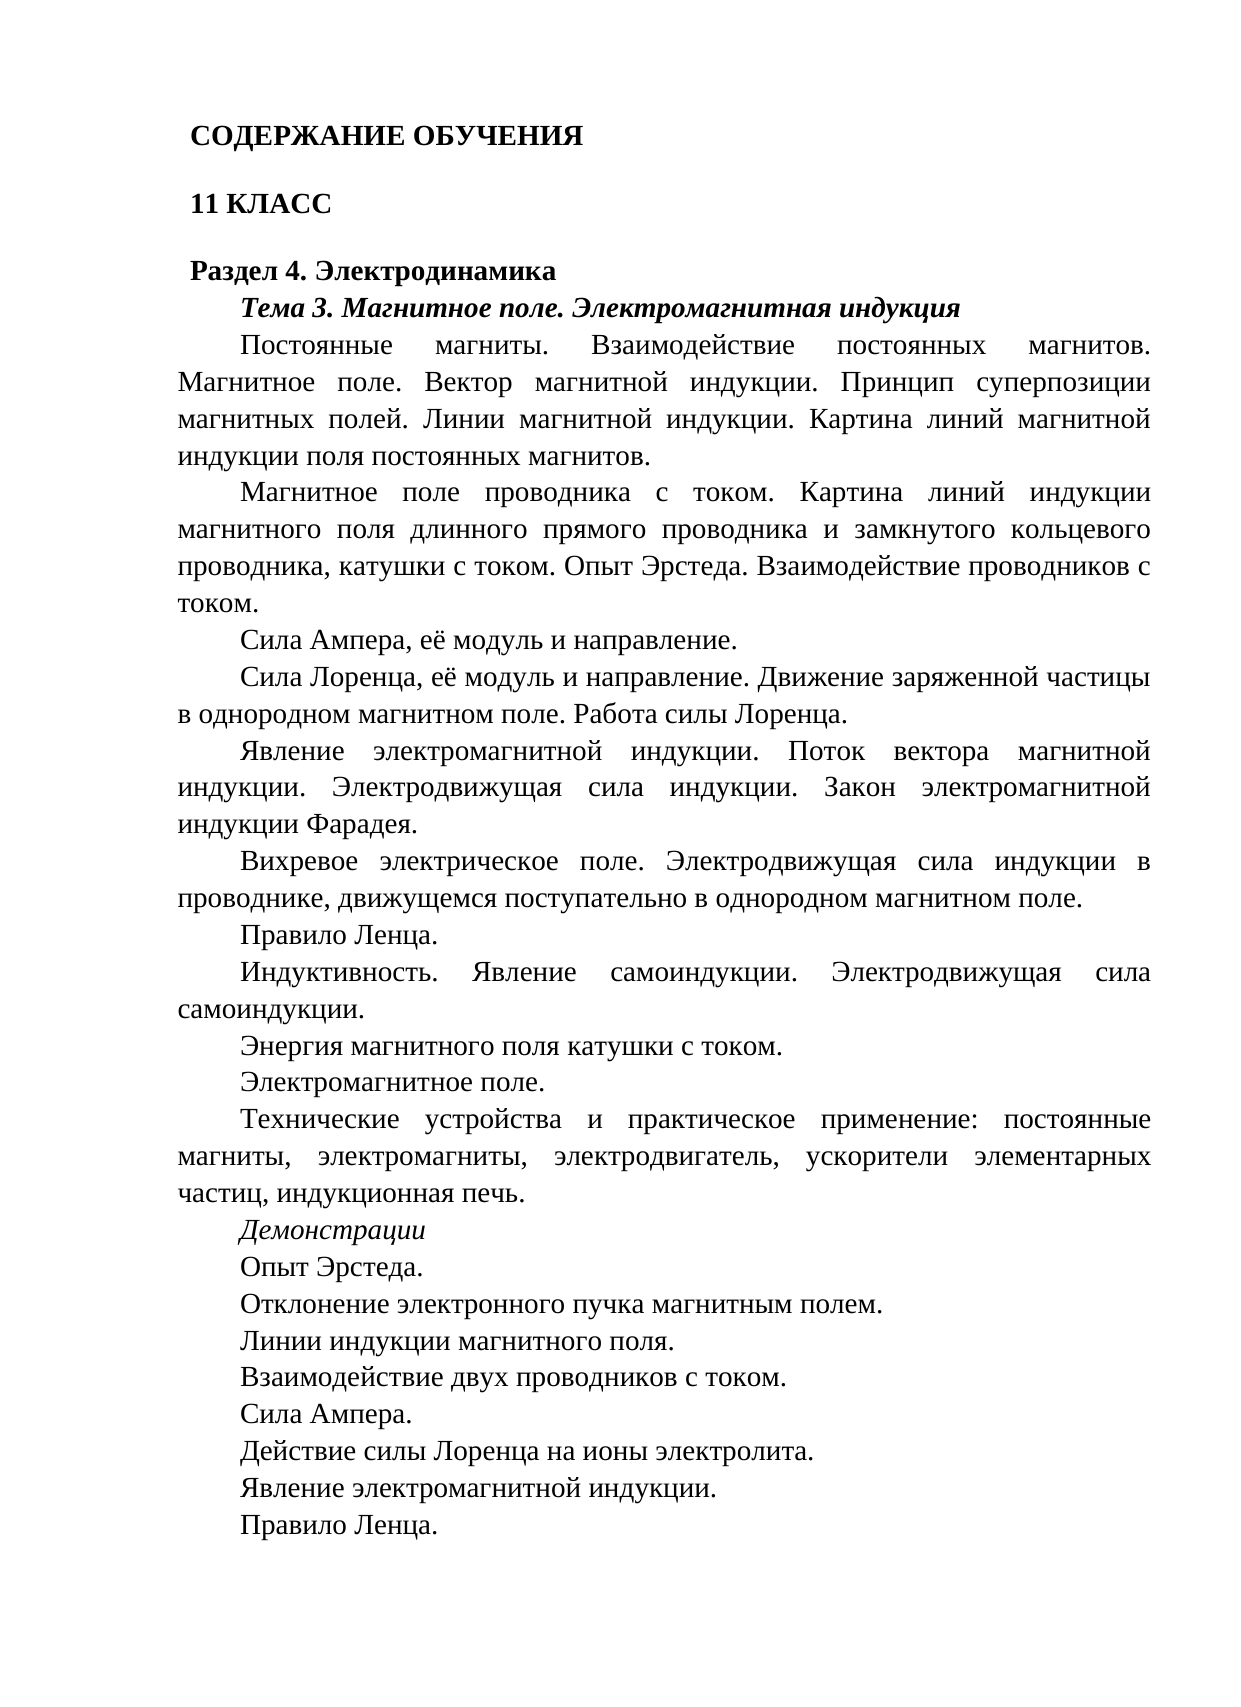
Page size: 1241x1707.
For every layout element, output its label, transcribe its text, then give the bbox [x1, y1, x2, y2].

text Взаимодействие двух проводников с током. [177, 1359, 1152, 1393]
text Линии индукции магнитного поля. [177, 1323, 1152, 1356]
text Энергия магнитного поля катушки с током. [177, 1028, 1152, 1061]
text Вихревое электрическое поле. Электродвижущая сила индукции в проводнике, движущемся поступательно в однородном магнитном поле. [177, 843, 1152, 914]
text Явление электромагнитной индукции. [177, 1470, 1152, 1504]
text Индуктивность. Явление самоиндукции. Электродвижущая сила самоиндукции. [177, 954, 1152, 1024]
text Опыт Эрстеда. [177, 1249, 1152, 1282]
text Сила Ампера. [177, 1396, 1152, 1430]
text Отклонение электронного пучка магнитным полем. [177, 1286, 1152, 1319]
text Действие силы Лоренца на ионы электролита. [177, 1433, 1152, 1467]
text Явление электромагнитной индукции. Поток вектора магнитной индукции. Электродвижущая сила индукции. Закон электромагнитной индукции Фарадея. [177, 733, 1152, 840]
text Демонстрации [177, 1212, 1152, 1246]
text Раздел 4. Электродинамика [190, 253, 1152, 287]
text Магнитное поле проводника с током. Картина линий индукции магнитного поля длинного прямого проводника и замкнутого кольцевого проводника, катушки с током. Опыт Эрстеда. Взаимодействие проводников с током. [177, 474, 1152, 619]
text Постоянные магниты. Взаимодействие постоянных магнитов. Магнитное поле. Вектор магнитной индукции. Принцип суперпозиции магнитных полей. Линии магнитной индукции. Картина линий магнитной индукции поля постоянных магнитов. [177, 327, 1152, 471]
text 11 КЛАСС [190, 186, 1152, 219]
text Правило Ленца. [177, 917, 1152, 951]
text Тема 3. Магнитное поле. Электромагнитная индукция [177, 290, 1152, 324]
text Правило Ленца. [177, 1507, 1152, 1541]
text Электромагнитное поле. [177, 1064, 1152, 1098]
text СОДЕРЖАНИЕ ОБУЧЕНИЯ [190, 118, 1152, 152]
text Технические устройства и практическое применение: постоянные магниты, электромагниты, электродвигатель, ускорители элементарных частиц, индукционная печь. [177, 1101, 1152, 1209]
text Сила Лоренца, её модуль и направление. Движение заряженной частицы в однородном магнитном поле. Работа силы Лоренца. [177, 659, 1152, 729]
text Сила Ампера, её модуль и направление. [177, 622, 1152, 656]
